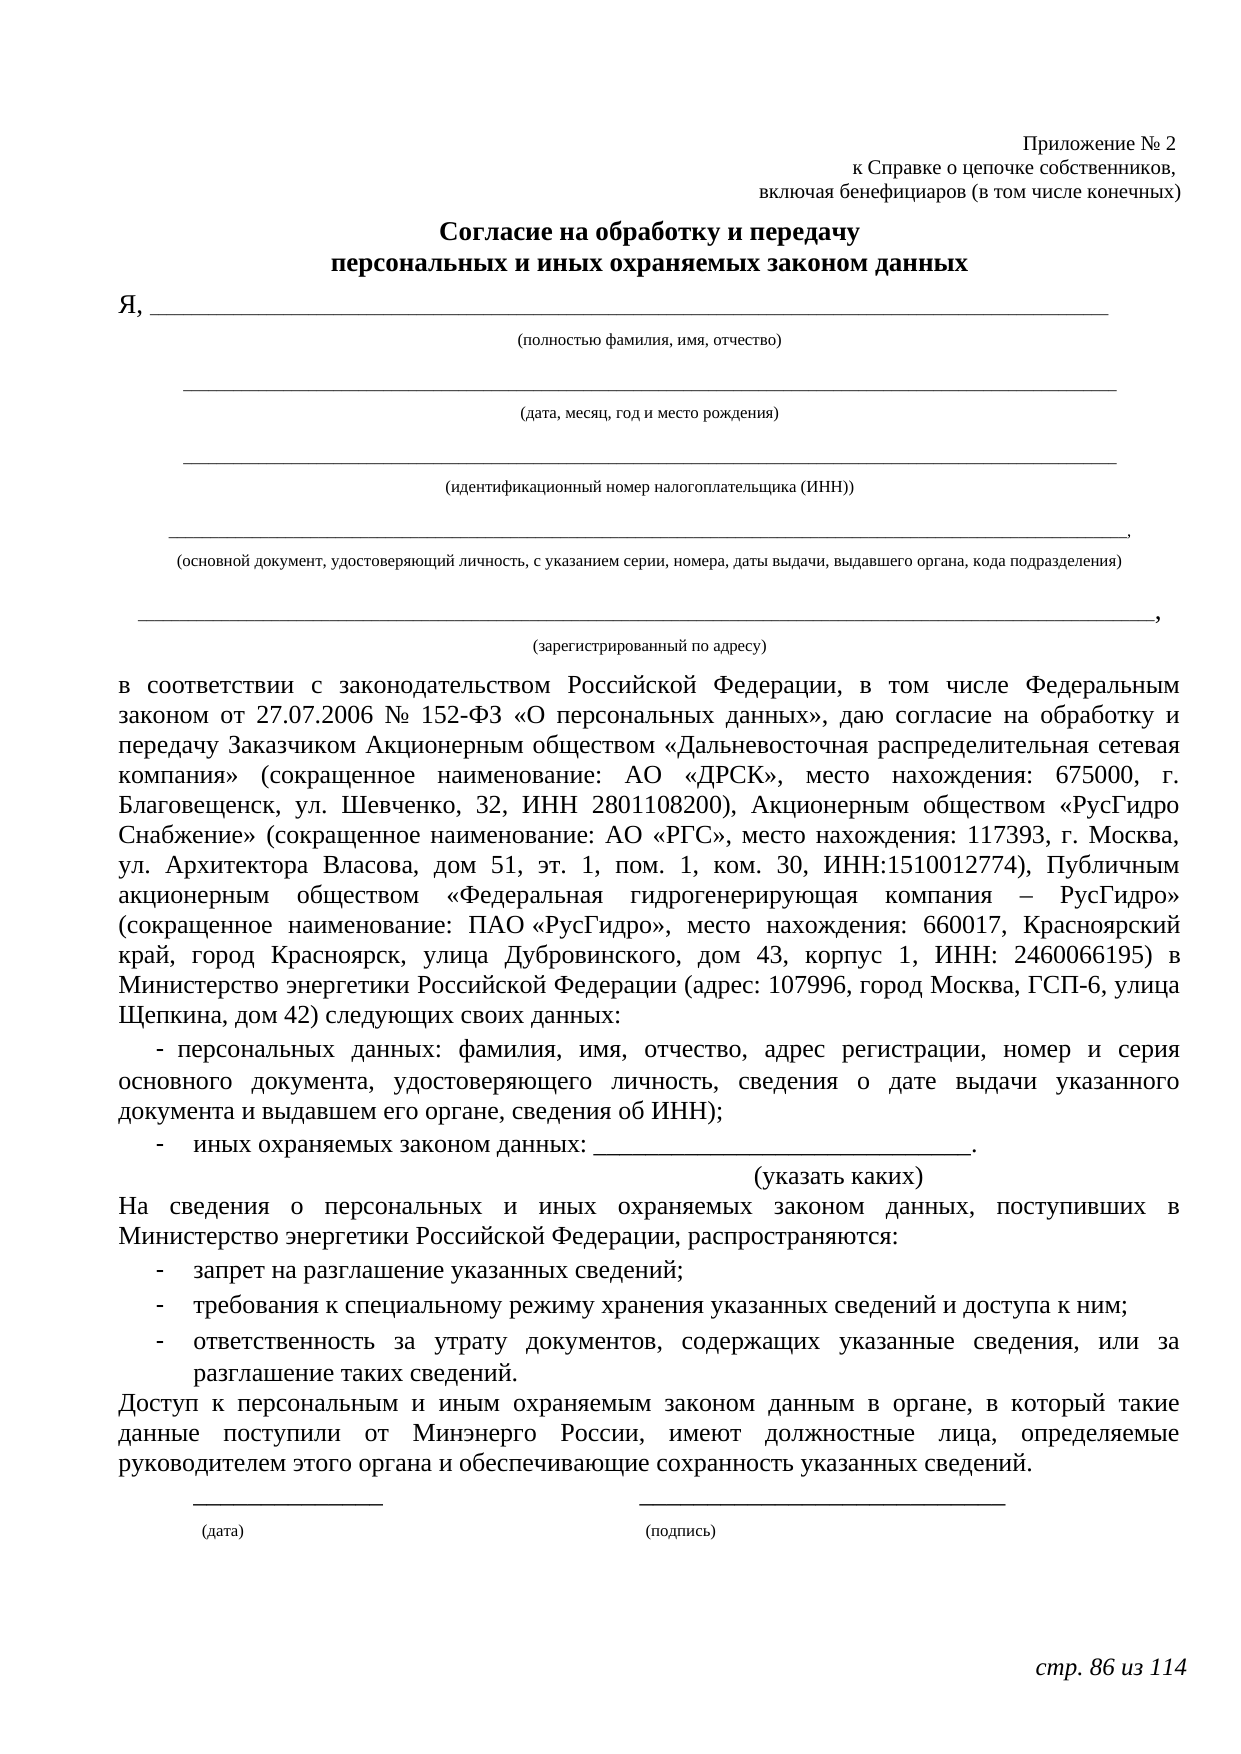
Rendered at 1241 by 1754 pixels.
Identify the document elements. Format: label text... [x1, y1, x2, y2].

list требования к специальному режиму хранения указанных сведений и доступа к ним; [156, 1286, 1181, 1321]
text (дата, месяц, год и место рождения) [118, 403, 1181, 437]
text ___________________________________________________________________________________________________________________, [118, 521, 1181, 540]
list персональных данных: фамилия, имя, отчество, адрес регистрации, номер и серия основного документа, удостоверяющего личность, сведения о дате выдачи указанного документа и выдавшем его органе, сведения об ИНН); [118, 1029, 1181, 1125]
text На сведения о персональных и иных охраняемых законом данных, поступивших в Министерство энергетики Российской Федерации, распространяются: [118, 1190, 1181, 1250]
text (полностью фамилия, имя, отчество) [118, 329, 1181, 363]
text Я, ___________________________________________________________________________________________________________________ [118, 288, 1181, 319]
text ______________ ___________________________ [193, 1477, 1181, 1508]
text Согласие на обработку и передачу персональных и иных охраняемых законом данных [118, 215, 1181, 278]
list запрет на разглашение указанных сведений; [156, 1250, 1181, 1286]
text Доступ к персональным и иным охраняемым законом данным в органе, в который такие данные поступили от Минэнерго России, имеют должностные лица, определяемые руководителем этого органа и обеспечивающие сохранность указанных сведений. [118, 1387, 1181, 1477]
text (идентификационный номер налогоплательщика (ИНН)) [118, 477, 1181, 510]
text ________________________________________________________________________________________________________________ [118, 373, 1181, 393]
text (дата) (подпись) [134, 1521, 1181, 1554]
text (основной документ, удостоверяющий личность, с указанием серии, номера, даты выдачи, выдавшего органа, кода подразделения) [118, 550, 1181, 584]
text (указать каких) [118, 1160, 1181, 1190]
text (зарегистрированный по адресу) [118, 636, 1181, 669]
text Приложение № 2 к Справке о цепочке собственников, включая бенефициаров (в том числе конечных) [118, 131, 1181, 203]
text ________________________________________________________________________________________________________________ [118, 447, 1181, 466]
text в соответствии с законодательством Российской Федерации, в том числе Федеральным законом от 27.07.2006 № 152-ФЗ «О персональных данных», даю согласие на обработку и передачу Заказчиком Акционерным обществом «Дальневосточная распределительная сетевая компания» (сокращенное наименование: АО «ДРСК», место нахождения: 675000, г. Благовещенск, ул. Шевченко, 32, ИНН 2801108200), Акционерным обществом «РусГидро Снабжение» (сокращенное наименование: АО «РГС», место нахождения: 117393, г. Москва, ул. Архитектора Власова, дом 51, эт. 1, пом. 1, ком. 30, ИНН:1510012774), Публичным акционерным обществом «Федеральная гидрогенерирующая компания – РусГидро» (сокращенное наименование: ПАО «РусГидро», место нахождения: 660017, Красноярский край, город Красноярск, улица Дубровинского, дом 43, корпус 1, ИНН: 2460066195) в Министерство энергетики Российской Федерации (адрес: 107996, город Москва, ГСП-6, улица Щепкина, дом 42) следующих своих данных: [118, 669, 1181, 1029]
text __________________________________________________________________________________________________________________________, [118, 594, 1181, 625]
list ответственность за утрату документов, содержащих указанные сведения, или за разглашение таких сведений. [156, 1321, 1181, 1387]
list иных охраняемых законом данных: _____________________________. [156, 1125, 1181, 1160]
